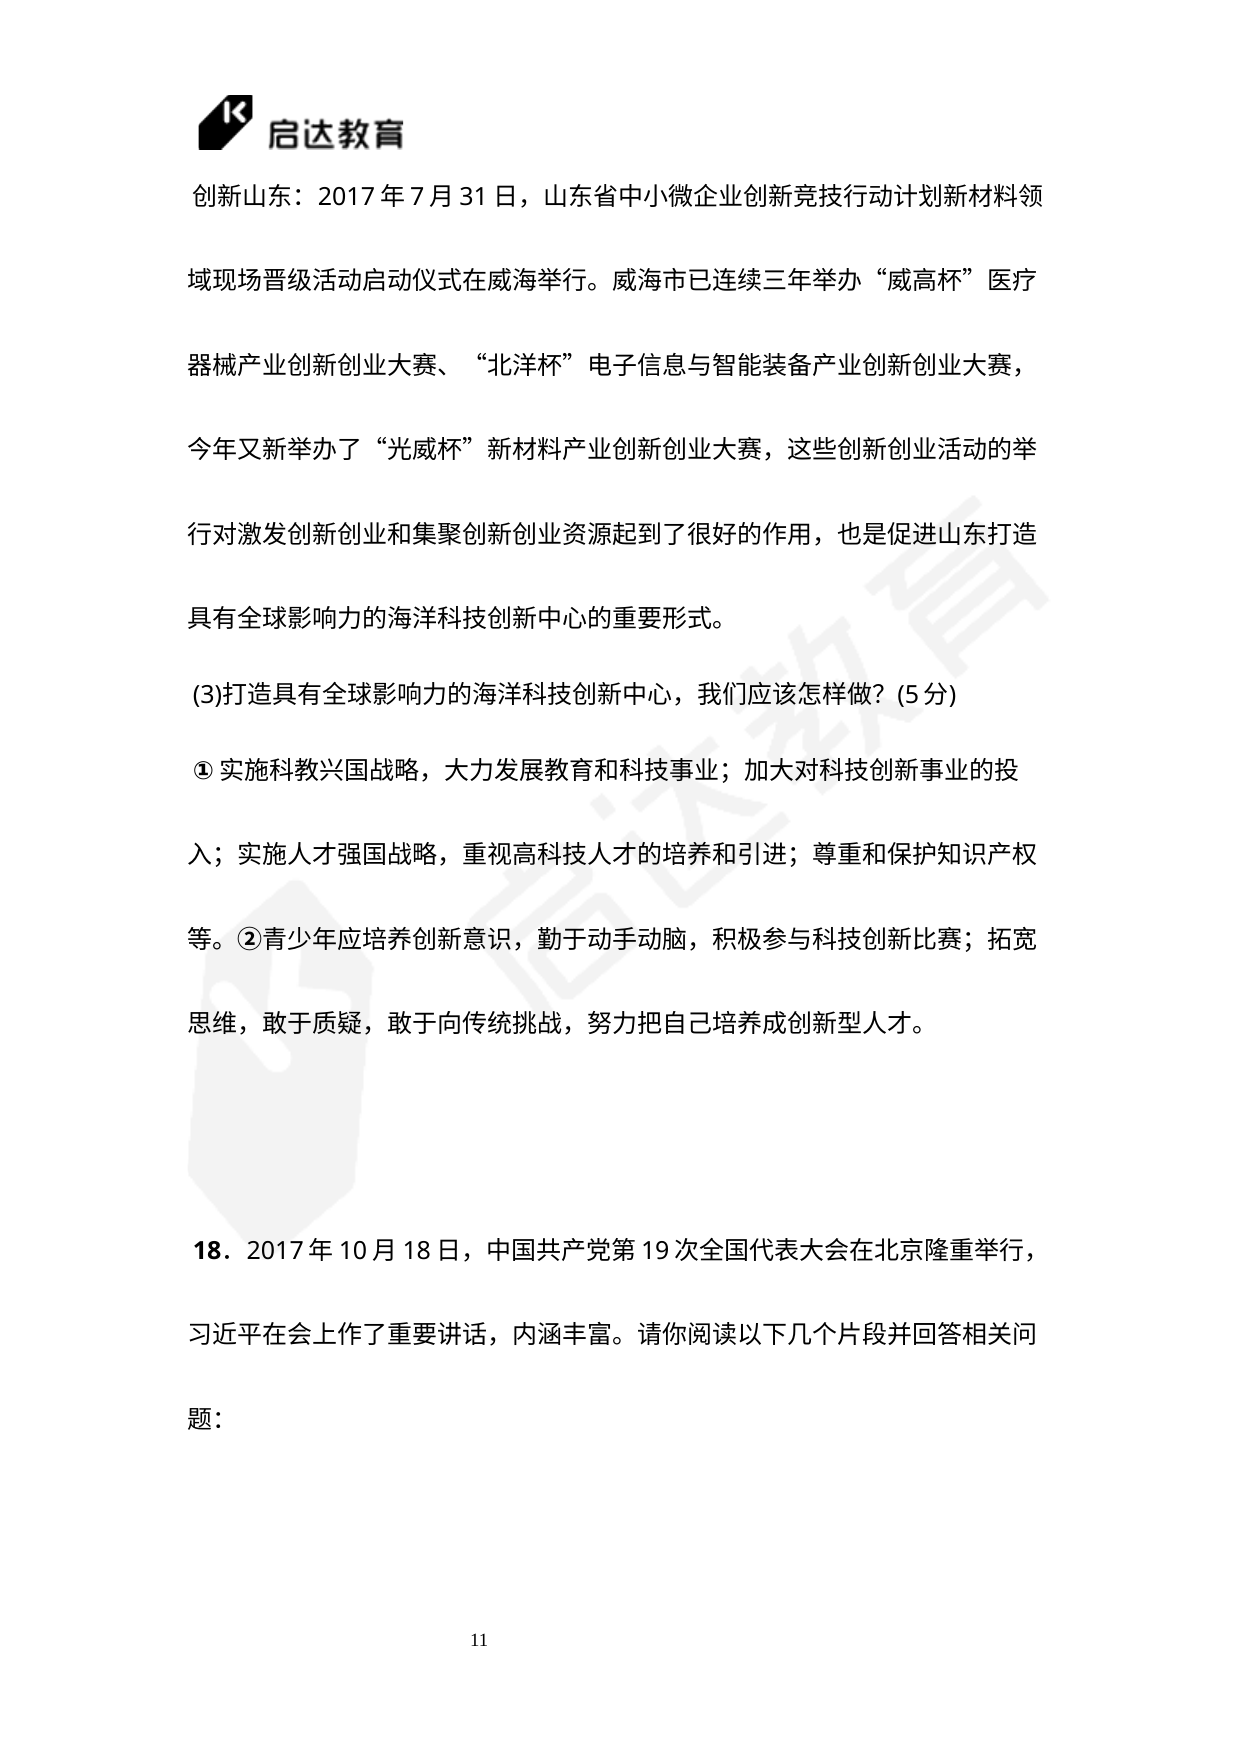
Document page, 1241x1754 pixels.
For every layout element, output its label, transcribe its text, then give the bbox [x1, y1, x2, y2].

picture [198, 95, 404, 150]
text 18．2017年10月18日，中国共产党第19次全国代表大会在北京隆重举行，习近平在会上作了重要讲话，内涵丰富。请你阅读以下几个片段并回答相关问题： [187, 1216, 1053, 1450]
text 创新山东：2017年7月31日，山东省中小微企业创新竞技行动计划新材料领域现场晋级活动启动仪式在威海举行。威海市已连续三年举办“威高杯”医疗器械产业创新创业大赛、“北洋杯”电子信息与智能装备产业创新创业大赛，今年又新举办了“光威杯”新材料产业创新创业大赛，这些创新创业活动的举行对激发创新创业和集聚创新创业资源起到了很好的作用，也是促进山东打造具有全球影响力的海洋科技创新中心的重要形式。 [187, 162, 1053, 649]
text ①实施科教兴国战略，大力发展教育和科技事业；加大对科技创新事业的投入；实施人才强国战略，重视高科技人才的培养和引进；尊重和保护知识产权等。②青少年应培养创新意识，勤于动手动脑，积极参与科技创新比赛；拓宽思维，敢于质疑，敢于向传统挑战，努力把自己培养成创新型人才。 [187, 736, 1053, 1054]
text (3)打造具有全球影响力的海洋科技创新中心，我们应该怎样做？(5分) [187, 660, 1053, 725]
